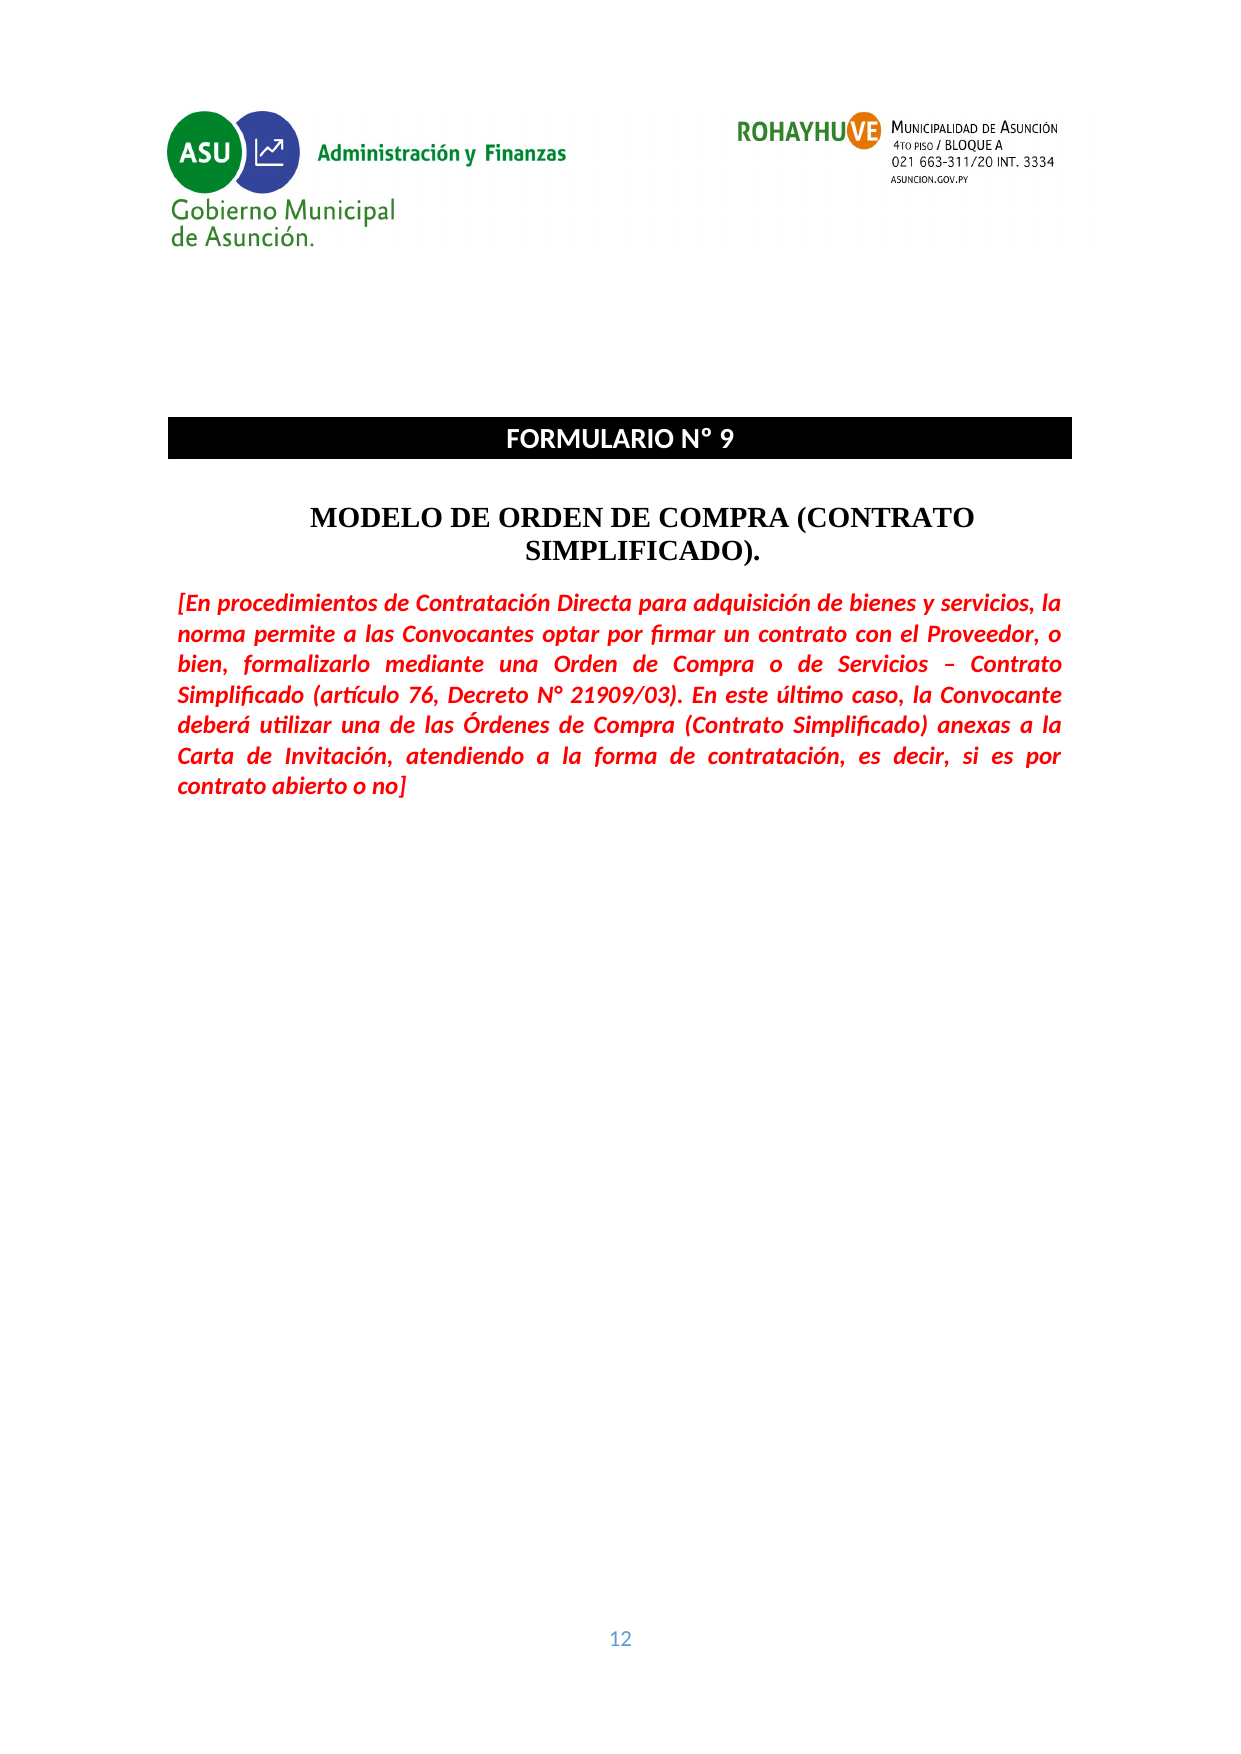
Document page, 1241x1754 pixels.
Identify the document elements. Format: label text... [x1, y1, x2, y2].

text MODELO DE ORDEN DE COMPRA (CONTRATO SIMPLIFICADO). [222, 500, 1063, 567]
picture [161, 103, 1102, 253]
text FORMULARIO Nº 9 [169, 419, 1071, 458]
text [En procedimientos de Contratación Directa para adquisición de bienes y servicios, la norma permite a las Convocantes optar por firmar un contrato con el Proveedor, o bien, formalizarlo mediante una Orden de Compra o de Servicios – Contrato Simplificado (artículo 76, Decreto N° 21909/03). En este último caso, la Convocante deberá utilizar una de las Órdenes de Compra (Contrato Simplificado) anexas a la Carta de Invitación, atendiendo a la forma de contratación, es decir, si es por contrato abierto o no] [177, 587, 1063, 801]
